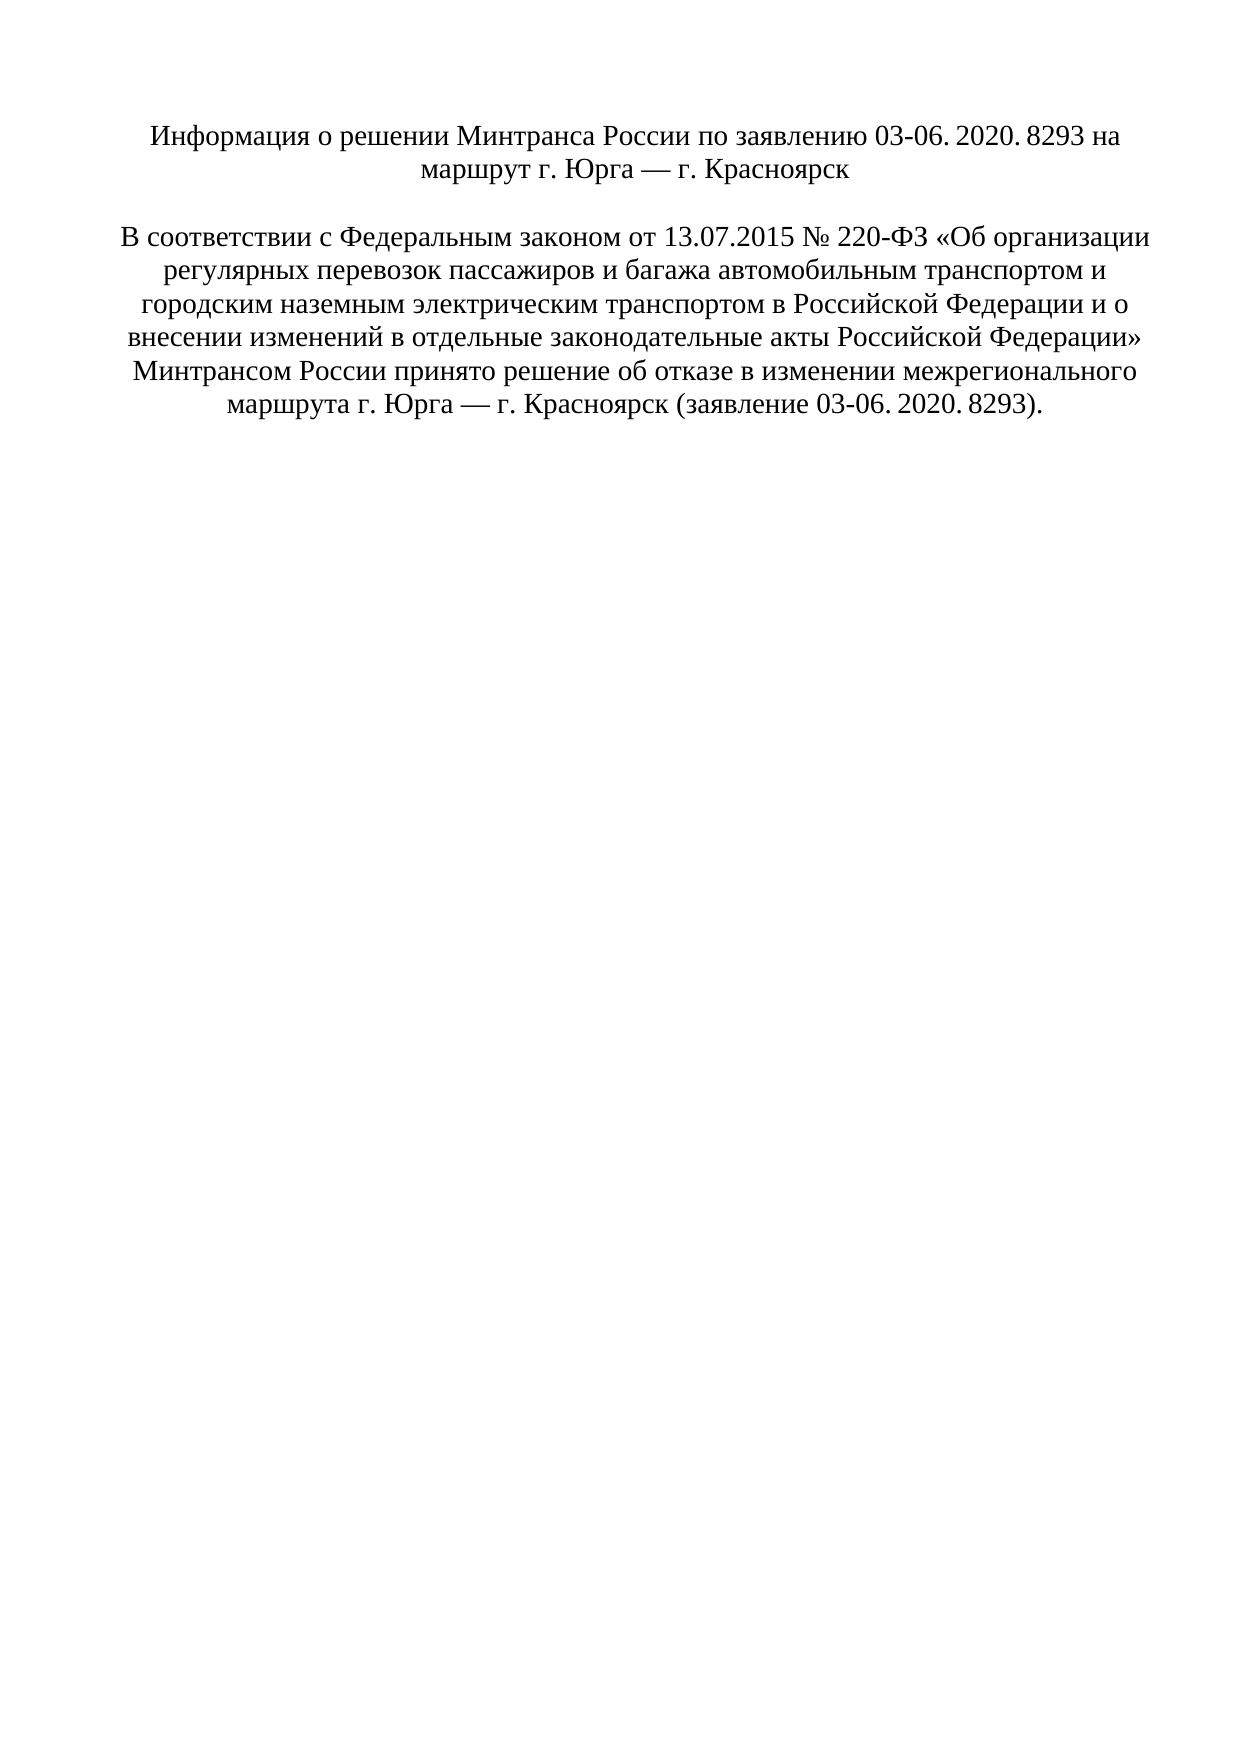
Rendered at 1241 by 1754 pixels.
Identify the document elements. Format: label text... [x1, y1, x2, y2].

text В соответствии с Федеральным законом от 13.07.2015 № 220-ФЗ «Об организации регулярных перевозок пассажиров и багажа автомобильным транспортом и городским наземным электрическим транспортом в Российской Федерации и о внесении изменений в отдельные законодательные акты Российской Федерации» Минтрансом России принято решение об отказе в изменении межрегионального маршрута г. Юрга — г. Красноярск (заявление 03-06. 2020. 8293). [118, 219, 1152, 420]
text Информация о решении Минтранса России по заявлению 03-06. 2020. 8293 на маршрут г. Юрга — г. Красноярск [118, 118, 1152, 185]
